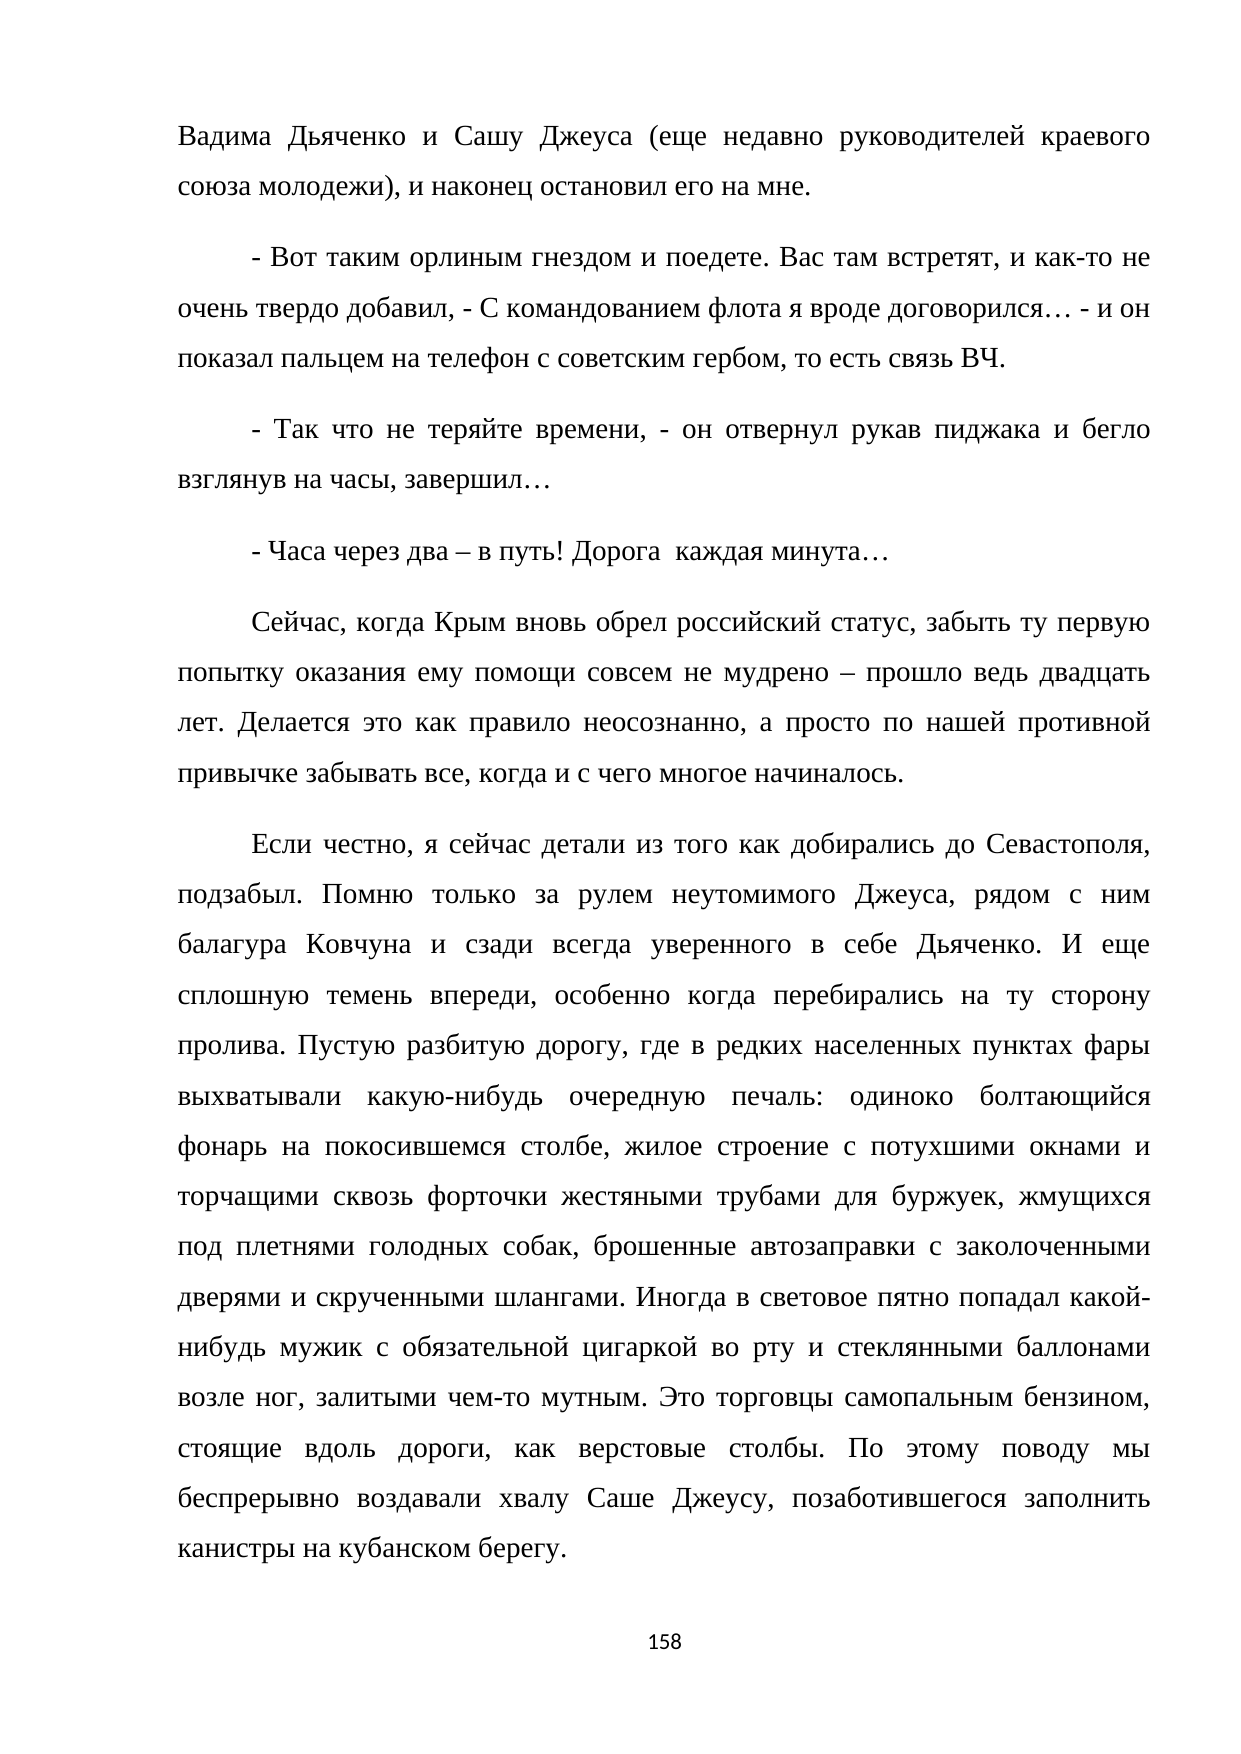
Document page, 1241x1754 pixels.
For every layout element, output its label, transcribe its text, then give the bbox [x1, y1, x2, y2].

text Если честно, я сейчас детали из того как добирались до Севастополя, подзабыл. Помню только за рулем неутомимого Джеуса, рядом с ним балагура Ковчуна и сзади всегда уверенного в себе Дьяченко. И еще сплошную темень впереди, особенно когда перебирались на ту сторону пролива. Пустую разбитую дорогу, где в редких населенных пунктах фары выхватывали какую-нибудь очередную печаль: одиноко болтающийся фонарь на покосившемся столбе, жилое строение с потухшими окнами и торчащими сквозь форточки жестяными трубами для буржуек, жмущихся под плетнями голодных собак, брошенные автозаправки с заколоченными дверями и скрученными шлангами. Иногда в световое пятно попадал какой-нибудь мужик с обязательной цигаркой во рту и стеклянными баллонами возле ног, залитыми чем-то мутным. Это торговцы самопальным бензином, стоящие вдоль дороги, как верстовые столбы. По этому поводу мы беспрерывно воздавали хвалу Саше Джеусу, позаботившегося заполнить канистры на кубанском берегу. [177, 826, 1152, 1564]
text - Часа через два – в путь! Дорога каждая минута… [177, 533, 1152, 566]
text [177, 118, 1152, 202]
text - Вот таким орлиным гнездом и поедете. Вас там встретят, и как-то не очень твердо добавил, - С командованием флота я вроде договорился… - и он показал пальцем на телефон с советским гербом, то есть связь ВЧ. [177, 239, 1152, 374]
text - Так что не теряйте времени, - он отвернул рукав пиджака и бегло взглянув на часы, завершил… [177, 411, 1152, 495]
text Сейчас, когда Крым вновь обрел российский статус, забыть ту первую попытку оказания ему помощи совсем не мудрено – прошло ведь двадцать лет. Делается это как правило неосознанно, а просто по нашей противной привычке забывать все, когда и с чего многое начиналось. [177, 604, 1152, 788]
